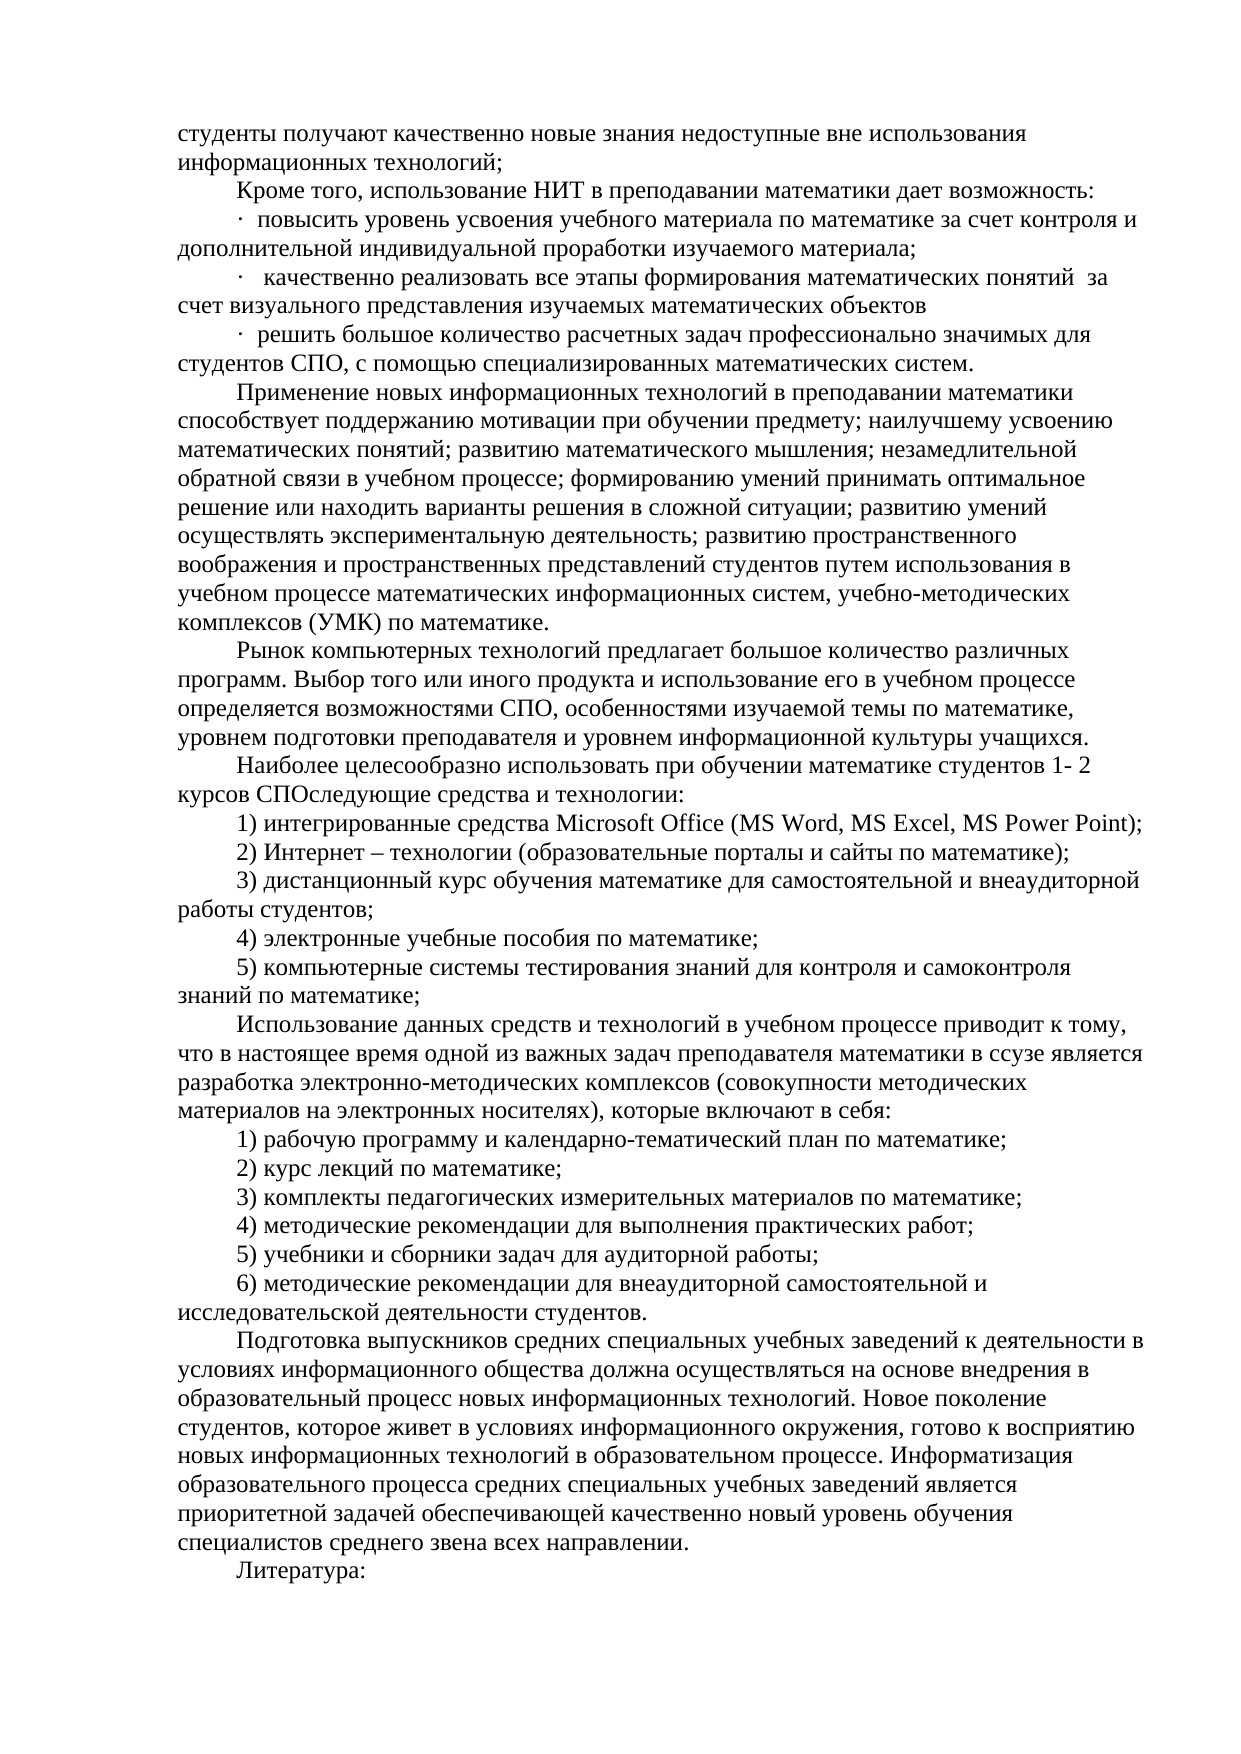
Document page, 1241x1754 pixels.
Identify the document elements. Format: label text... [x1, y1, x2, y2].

text Рынок компьютерных технологий предлагает большое количество различных программ. Выбор того или иного продукта и использование его в учебном процессе определяется возможностями СПО, особенностями изучаемой темы по математике, уровнем подготовки преподавателя и уровнем информационной культуры учащихся. [177, 636, 1152, 751]
text 3) комплекты педагогических измерительных материалов по математике; [177, 1182, 1152, 1211]
text Использование данных средств и технологий в учебном процессе приводит к тому, что в настоящее время одной из важных задач преподавателя математики в ссузе является разработка электронно-методических комплексов (совокупности методических материалов на электронных носителях), которые включают в себя: [177, 1009, 1152, 1124]
text 5) компьютерные системы тестирования знаний для контроля и самоконтроля знаний по математике; [177, 952, 1152, 1009]
text Подготовка выпускников средних специальных учебных заведений к деятельности в условиях информационного общества должна осуществляться на основе внедрения в образовательный процесс новых информационных технологий. Новое поколение студентов, которое живет в условиях информационного окружения, готово к восприятию новых информационных технологий в образовательном процессе. Информатизация образовательного процесса средних специальных учебных заведений является приоритетной задачей обеспечивающей качественно новый уровень обучения специалистов среднего звена всех направлении. [177, 1326, 1152, 1556]
text 2) Интернет – технологии (образовательные порталы и сайты по математике); [177, 837, 1152, 866]
text · решить большое количество расчетных задач профессионально значимых для студентов СПО, с помощью специализированных математических систем. [177, 319, 1152, 377]
text 1) интегрированные средства Microsoft Office (MS Word, MS Excel, MS Power Point); [177, 808, 1152, 837]
text · повысить уровень усвоения учебного материала по математике за счет контроля и дополнительной индивидуальной проработки изучаемого материала; [177, 204, 1152, 262]
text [177, 118, 1152, 176]
text 2) курс лекций по математике; [177, 1153, 1152, 1182]
text 5) учебники и сборники задач для аудиторной работы; [177, 1239, 1152, 1268]
text 4) методические рекомендации для выполнения практических работ; [177, 1211, 1152, 1239]
text · качественно реализовать все этапы формирования математических понятий за счет визуального представления изучаемых математических объектов [177, 262, 1152, 319]
text Наиболее целесообразно использовать при обучении математике студентов 1- 2 курсов СПОследующие средства и технологии: [177, 751, 1152, 808]
text Применение новых информационных технологий в преподавании математики способствует поддержанию мотивации при обучении предмету; наилучшему усвоению математических понятий; развитию математического мышления; незамедлительной обратной связи в учебном процессе; формированию умений принимать оптимальное решение или находить варианты решения в сложной ситуации; развитию умений осуществлять экспериментальную деятельность; развитию пространственного воображения и пространственных представлений студентов путем использования в учебном процессе математических информационных систем, учебно-методических комплексов (УМК) по математике. [177, 377, 1152, 636]
text Литература: [177, 1556, 1152, 1584]
text 6) методические рекомендации для внеаудиторной самостоятельной и исследовательской деятельности студентов. [177, 1268, 1152, 1326]
text 3) дистанционный курс обучения математике для самостоятельной и внеаудиторной работы студентов; [177, 866, 1152, 923]
text 1) рабочую программу и календарно-тематический план по математике; [177, 1124, 1152, 1153]
text 4) электронные учебные пособия по математике; [177, 923, 1152, 952]
text Кроме того, использование НИТ в преподавании математики дает возможность: [177, 176, 1152, 204]
